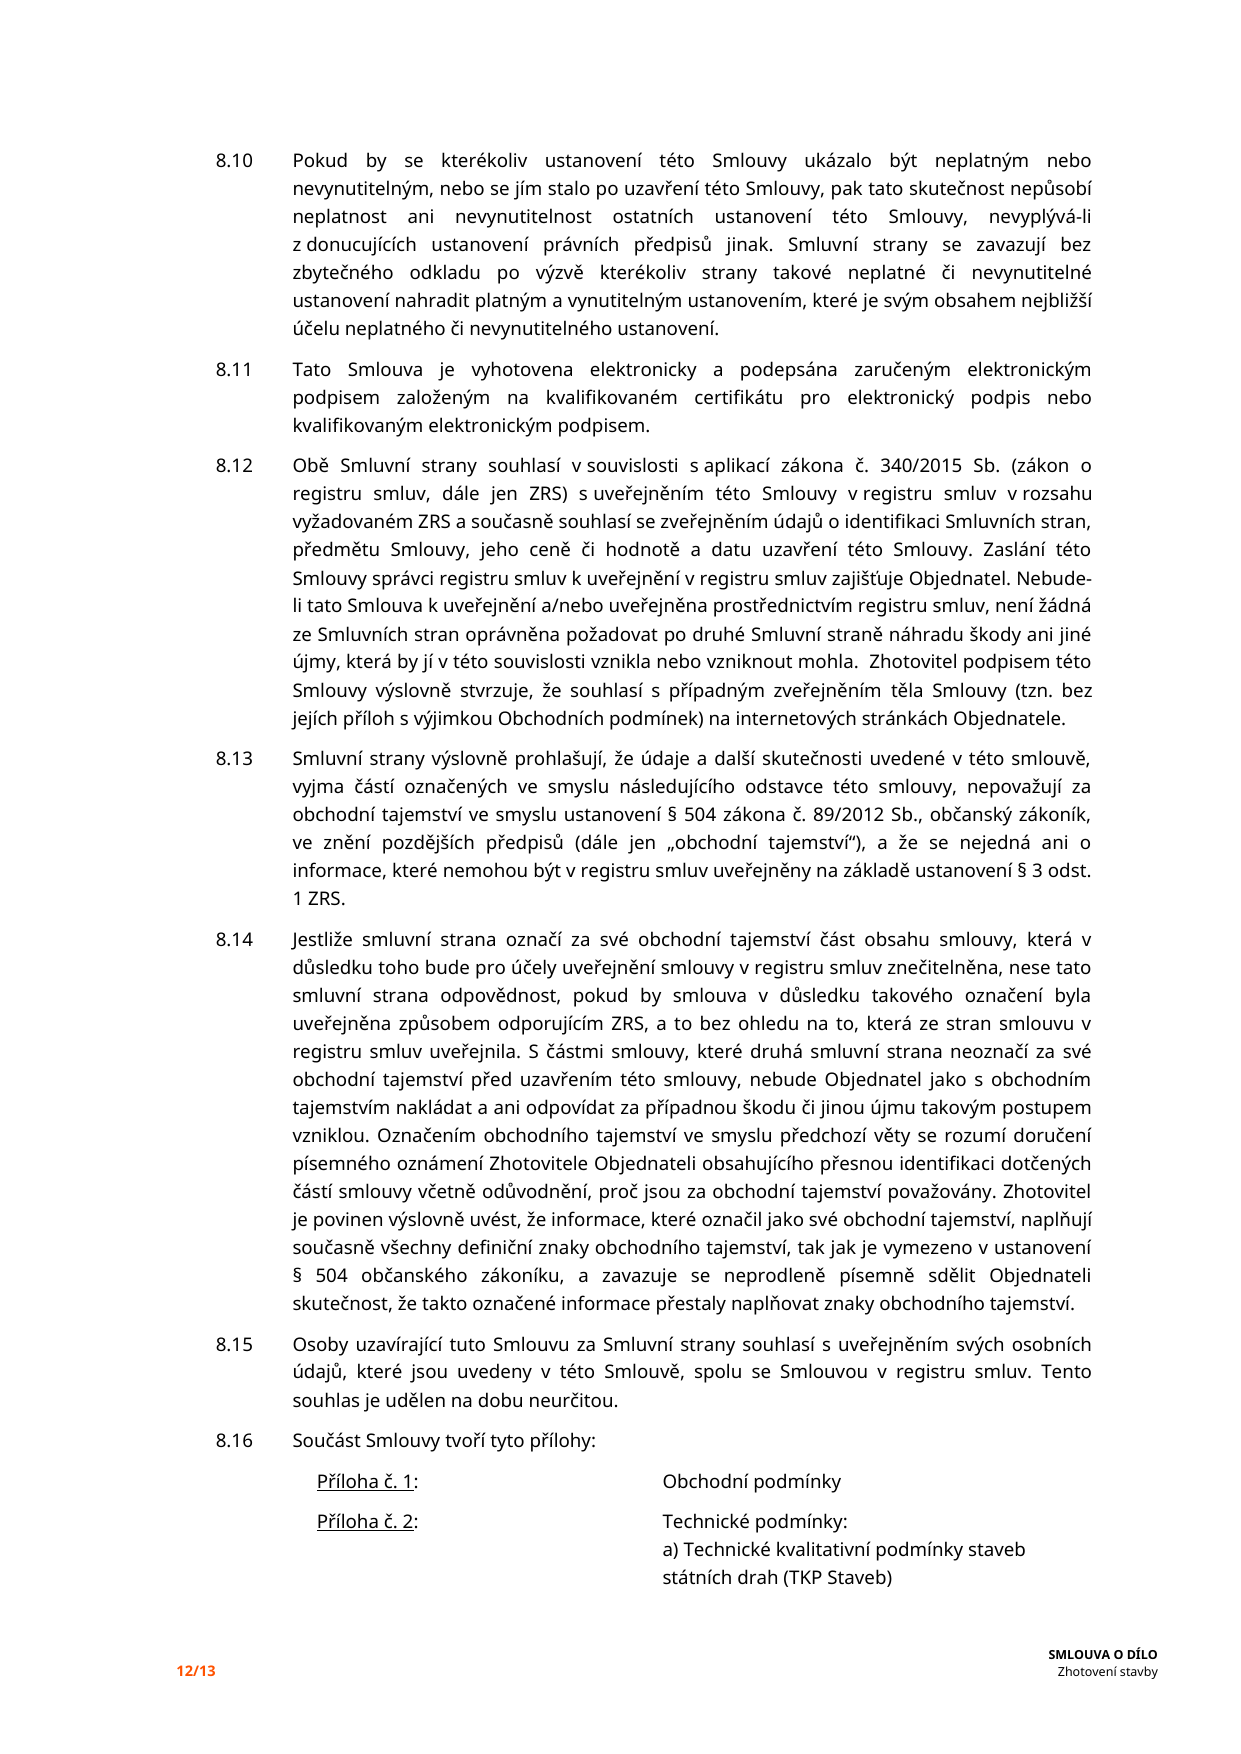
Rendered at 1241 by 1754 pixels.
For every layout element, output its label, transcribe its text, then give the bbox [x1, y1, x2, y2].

text Pokud by se kterékoliv ustanovení této Smlouvy ukázalo být neplatným nebo nevynutitelným, nebo se jím stalo po uzavření této Smlouvy, pak tato skutečnost nepůsobí neplatnost ani nevynutitelnost ostatních ustanovení této Smlouvy, nevyplývá-li z donucujících ustanovení právních předpisů jinak. Smluvní strany se zavazují bez zbytečného odkladu po výzvě kterékoliv strany takové neplatné či nevynutitelné ustanovení nahradit platným a vynutitelným ustanovením, které je svým obsahem nejbližší účelu neplatného či nevynutitelného ustanovení. [216, 147, 1093, 341]
text Součást Smlouvy tvoří tyto přílohy: [216, 1427, 1093, 1453]
text Obě Smluvní strany souhlasí v souvislosti s aplikací zákona č. 340/2015 Sb. (zákon o registru smluv, dále jen ZRS) s uveřejněním této Smlouvy v registru smluv v rozsahu vyžadovaném ZRS a současně souhlasí se zveřejněním údajů o identifikaci Smluvních stran, předmětu Smlouvy, jeho ceně či hodnotě a datu uzavření této Smlouvy. Zaslání této Smlouvy správci registru smluv k uveřejnění v registru smluv zajišťuje Objednatel. Nebude-li tato Smlouva k uveřejnění a/nebo uveřejněna prostřednictvím registru smluv, není žádná ze Smluvních stran oprávněna požadovat po druhé Smluvní straně náhradu škody ani jiné újmy, která by jí v této souvislosti vznikla nebo vzniknout mohla. Zhotovitel podpisem této Smlouvy výslovně stvrzuje, že souhlasí s případným zveřejněním těla Smlouvy (tzn. bez jejích příloh s výjimkou Obchodních podmínek) na internetových stránkách Objednatele. [216, 453, 1093, 730]
table_cell Příloha č. 2: [229, 1508, 574, 1604]
text Jestliže smluvní strana označí za své obchodní tajemství část obsahu smlouvy, která v důsledku toho bude pro účely uveřejnění smlouvy v registru smluv znečitelněna, nese tato smluvní strana odpovědnost, pokud by smlouva v důsledku takového označení byla uveřejněna způsobem odporujícím ZRS, a to bez ohledu na to, která ze stran smlouvu v registru smluv uveřejnila. S částmi smlouvy, které druhá smluvní strana neoznačí za své obchodní tajemství před uzavřením této smlouvy, nebude Objednatel jako s obchodním tajemstvím nakládat a ani odpovídat za případnou škodu či jinou újmu takovým postupem vzniklou. Označením obchodního tajemství ve smyslu předchozí věty se rozumí doručení písemného oznámení Zhotovitele Objednateli obsahujícího přesnou identifikaci dotčených částí smlouvy včetně odůvodnění, proč jsou za obchodní tajemství považovány. Zhotovitel je povinen výslovně uvést, že informace, které označil jako své obchodní tajemství, naplňují současně všechny definiční znaky obchodního tajemství, tak jak je vymezeno v ustanovení § 504 občanského zákoníku, a zavazuje se neprodleně písemně sdělit Objednateli skutečnost, že takto označené informace přestaly naplňovat znaky obchodního tajemství. [216, 926, 1093, 1316]
table_header Příloha č. 1: [229, 1468, 574, 1508]
text Tato Smlouva je vyhotovena elektronicky a podepsána zaručeným elektronickým podpisem založeným na kvalifikovaném certifikátu pro elektronický podpis nebo kvalifikovaným elektronickým podpisem. [216, 356, 1093, 438]
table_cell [574, 1508, 1079, 1604]
text Smluvní strany výslovně prohlašují, že údaje a další skutečnosti uvedené v této smlouvě, vyjma částí označených ve smyslu následujícího odstavce této smlouvy, nepovažují za obchodní tajemství ve smyslu ustanovení § 504 zákona č. 89/2012 Sb., občanský zákoník, ve znění pozdějších předpisů (dále jen „obchodní tajemství“), a že se nejedná ani o informace, které nemohou být v registru smluv uveřejněny na základě ustanovení § 3 odst. 1 ZRS. [216, 745, 1093, 911]
table_header Obchodní podmínky [574, 1468, 1079, 1508]
text Osoby uzavírající tuto Smlouvu za Smluvní strany souhlasí s uveřejněním svých osobních údajů, které jsou uvedeny v této Smlouvě, spolu se Smlouvou v registru smluv. Tento souhlas je udělen na dobu neurčitou. [216, 1331, 1093, 1412]
